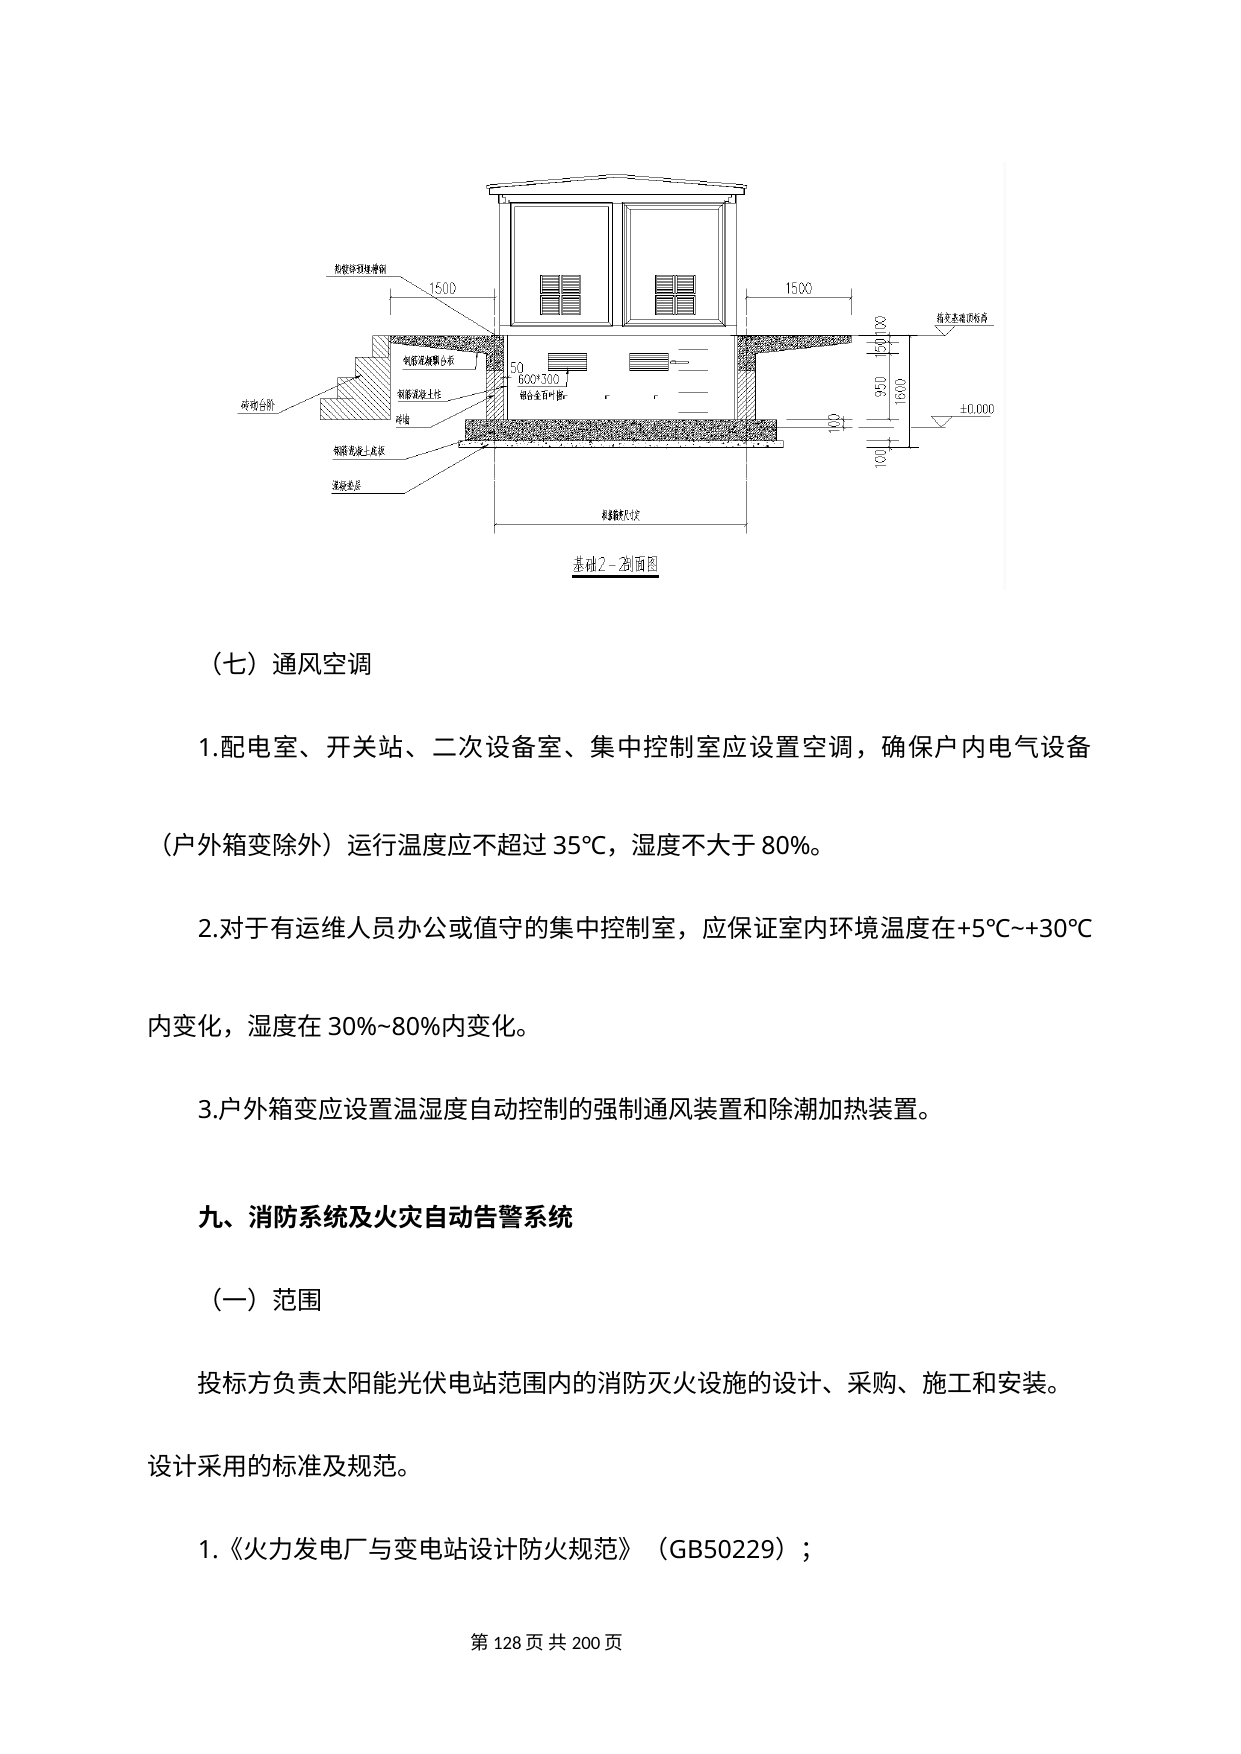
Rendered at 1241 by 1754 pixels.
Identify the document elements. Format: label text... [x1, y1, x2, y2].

text （七）通风空调 [148, 630, 1092, 695]
text 设计采用的标准及规范。 [148, 1432, 1092, 1497]
text 3.户外箱变应设置温湿度自动控制的强制通风装置和除潮加热装置。 [148, 1075, 1092, 1140]
text 2.对于有运维人员办公或值守的集中控制室，应保证室内环境温度在+5℃~+30℃内变化，湿度在30%~80%内变化。 [148, 894, 1092, 1057]
text （一）范围 [148, 1266, 1092, 1331]
text 1.配电室、开关站、二次设备室、集中控制室应设置空调，确保户内电气设备（户外箱变除外）运行温度应不超过35℃，湿度不大于80%。 [148, 713, 1092, 876]
picture [233, 162, 1007, 590]
text 1.《火力发电厂与变电站设计防火规范》（GB50229）； [148, 1515, 1092, 1580]
text 投标方负责太阳能光伏电站范围内的消防灭火设施的设计、采购、施工和安装。 [148, 1349, 1092, 1414]
subtitle 九、消防系统及火灾自动告警系统 [148, 1183, 1092, 1248]
